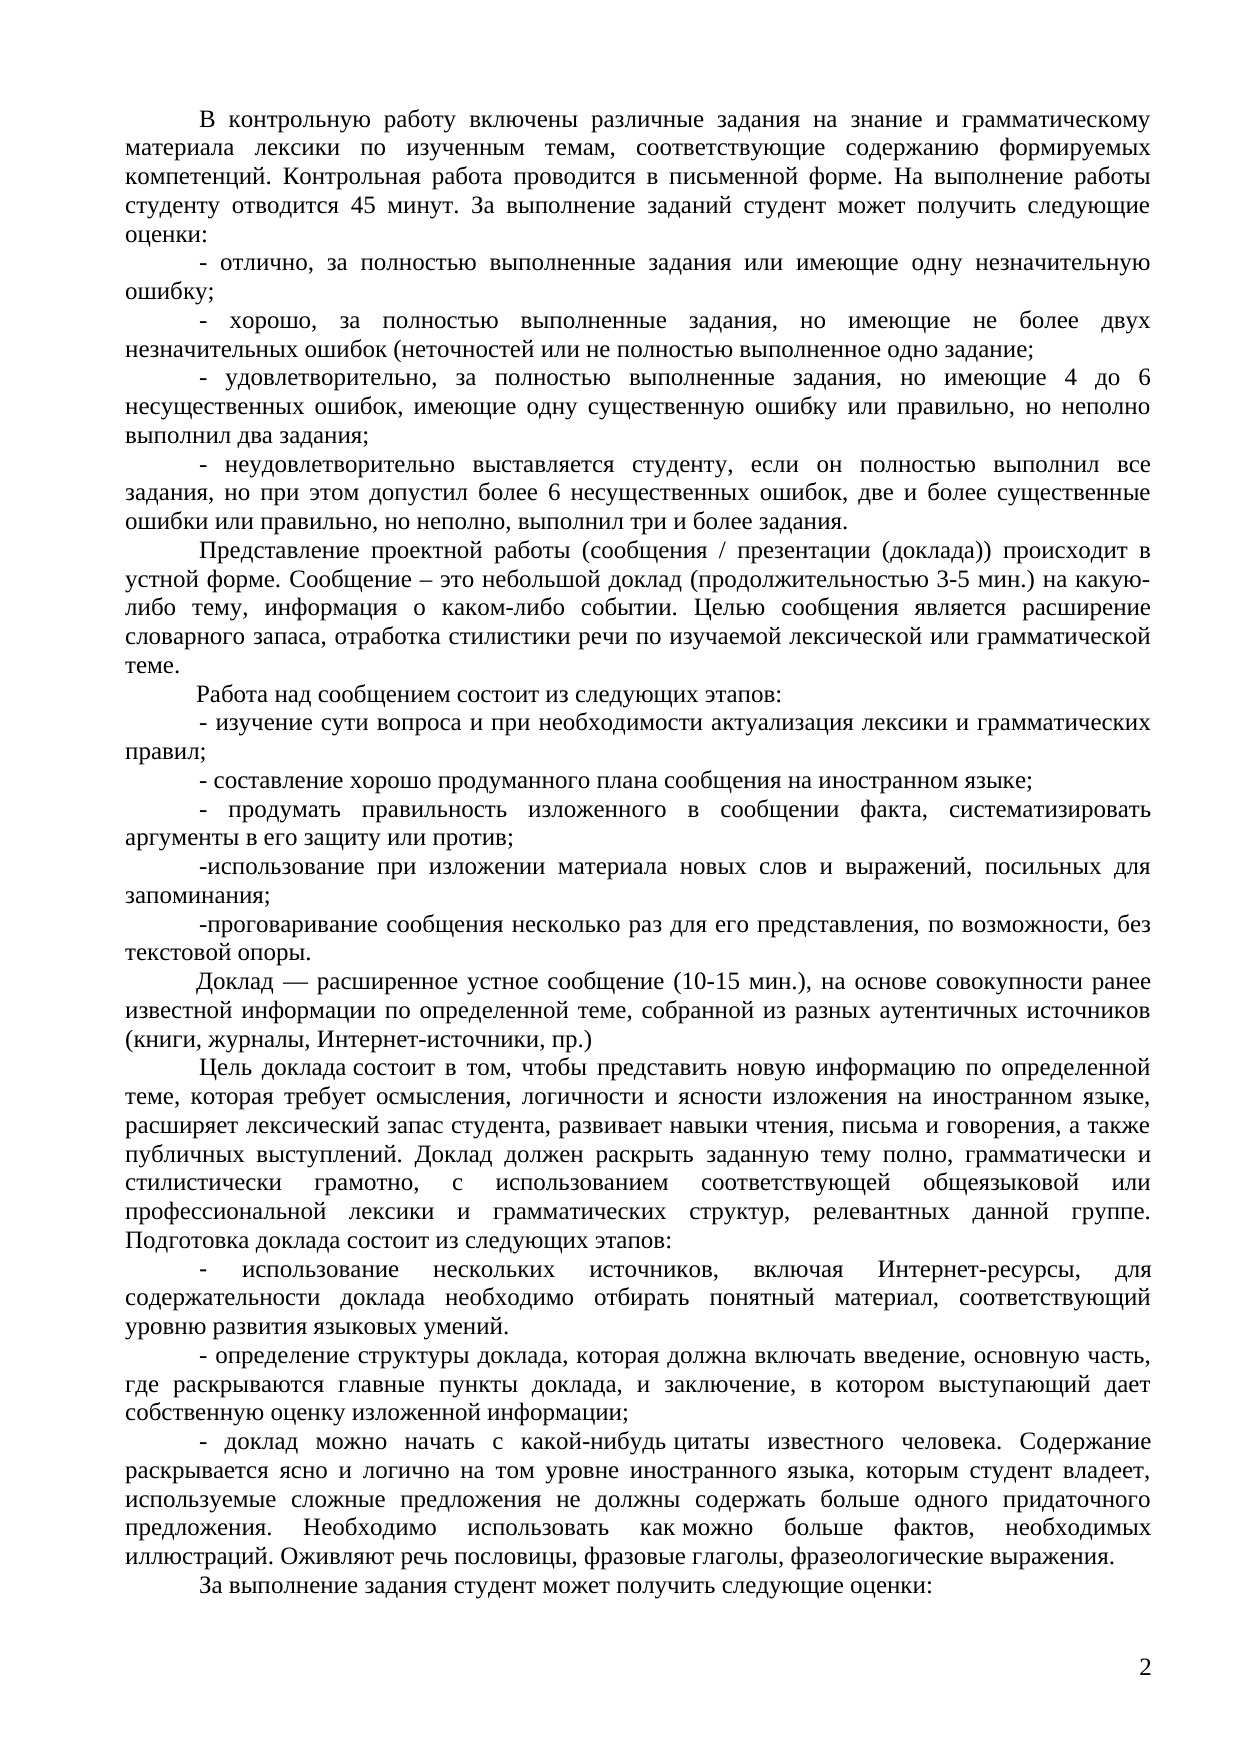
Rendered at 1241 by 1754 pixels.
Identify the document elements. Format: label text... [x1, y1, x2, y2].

text - хорошо, за полностью выполненные задания, но имеющие не более двух незначительных ошибок (неточностей или не полностью выполненное одно задание; [125, 305, 1152, 362]
text - удовлетворительно, за полностью выполненные задания, но имеющие 4 до 6 несущественных ошибок, имеющие одну существенную ошибку или правильно, но неполно выполнил два задания; [125, 362, 1152, 449]
text -использование при изложении материала новых слов и выражений, посильных для запоминания; [125, 851, 1152, 909]
text - продумать правильность изложенного в сообщении факта, систематизировать аргументы в его защиту или против; [125, 794, 1152, 851]
text - составление хорошо продуманного плана сообщения на иностранном языке; [125, 765, 1152, 794]
text Представление проектной работы (сообщения / презентации (доклада)) происходит в устной форме. Сообщение – это небольшой доклад (продолжительностью 3-5 мин.) на какую-либо тему, информация о каком-либо событии. Целью сообщения является расширение словарного запаса, отработка стилистики речи по изучаемой лексической или грамматической теме. [125, 535, 1152, 679]
text - использование нескольких источников, включая Интернет-ресурсы, для содержательности доклада необходимо отбирать понятный материал, соответствующий уровню развития языковых умений. [125, 1254, 1152, 1340]
text Доклад — расширенное устное сообщение (10-15 мин.), на основе совокупности ранее известной информации по определенной теме, собранной из разных аутентичных источников (книги, журналы, Интернет-источники, пр.) [125, 966, 1152, 1052]
text - отлично, за полностью выполненные задания или имеющие одну незначительную ошибку; [125, 247, 1152, 305]
text - изучение сути вопроса и при необходимости актуализация лексики и грамматических правил; [125, 707, 1152, 765]
text Работа над сообщением состоит из следующих этапов: [125, 679, 1152, 707]
text - определение структуры доклада, которая должна включать введение, основную часть, где раскрываются главные пункты доклада, и заключение, в котором выступающий дает собственную оценку изложенной информации; [125, 1340, 1152, 1426]
text -проговаривание сообщения несколько раз для его представления, по возможности, без текстовой опоры. [125, 909, 1152, 966]
text Цель доклада состоит в том, чтобы представить новую информацию по определенной теме, которая требует осмысления, логичности и ясности изложения на иностранном языке, расширяет лексический запас студента, развивает навыки чтения, письма и говорения, а также публичных выступлений. Доклад должен раскрыть заданную тему полно, грамматически и стилистически грамотно, с использованием соответствующей общеязыковой или профессиональной лексики и грамматических структур, релевантных данной группе. Подготовка доклада состоит из следующих этапов: [125, 1052, 1152, 1254]
text - доклад можно начать с какой-нибудь цитаты известного человека. Содержание раскрывается ясно и логично на том уровне иностранного языка, которым студент владеет, используемые сложные предложения не должны содержать больше одного придаточного предложения. Необходимо использовать как можно больше фактов, необходимых иллюстраций. Оживляют речь пословицы, фразовые глаголы, фразеологические выражения. [125, 1426, 1152, 1570]
text За выполнение задания студент может получить следующие оценки: [125, 1570, 1152, 1599]
text В контрольную работу включены различные задания на знание и грамматическому материала лексики по изученным темам, соответствующие содержанию формируемых компетенций. Контрольная работа проводится в письменной форме. На выполнение работы студенту отводится 45 минут. За выполнение заданий студент может получить следующие оценки: [125, 104, 1152, 247]
text - неудовлетворительно выставляется студенту, если он полностью выполнил все задания, но при этом допустил более 6 несущественных ошибок, две и более существенные ошибки или правильно, но неполно, выполнил три и более задания. [125, 449, 1152, 535]
